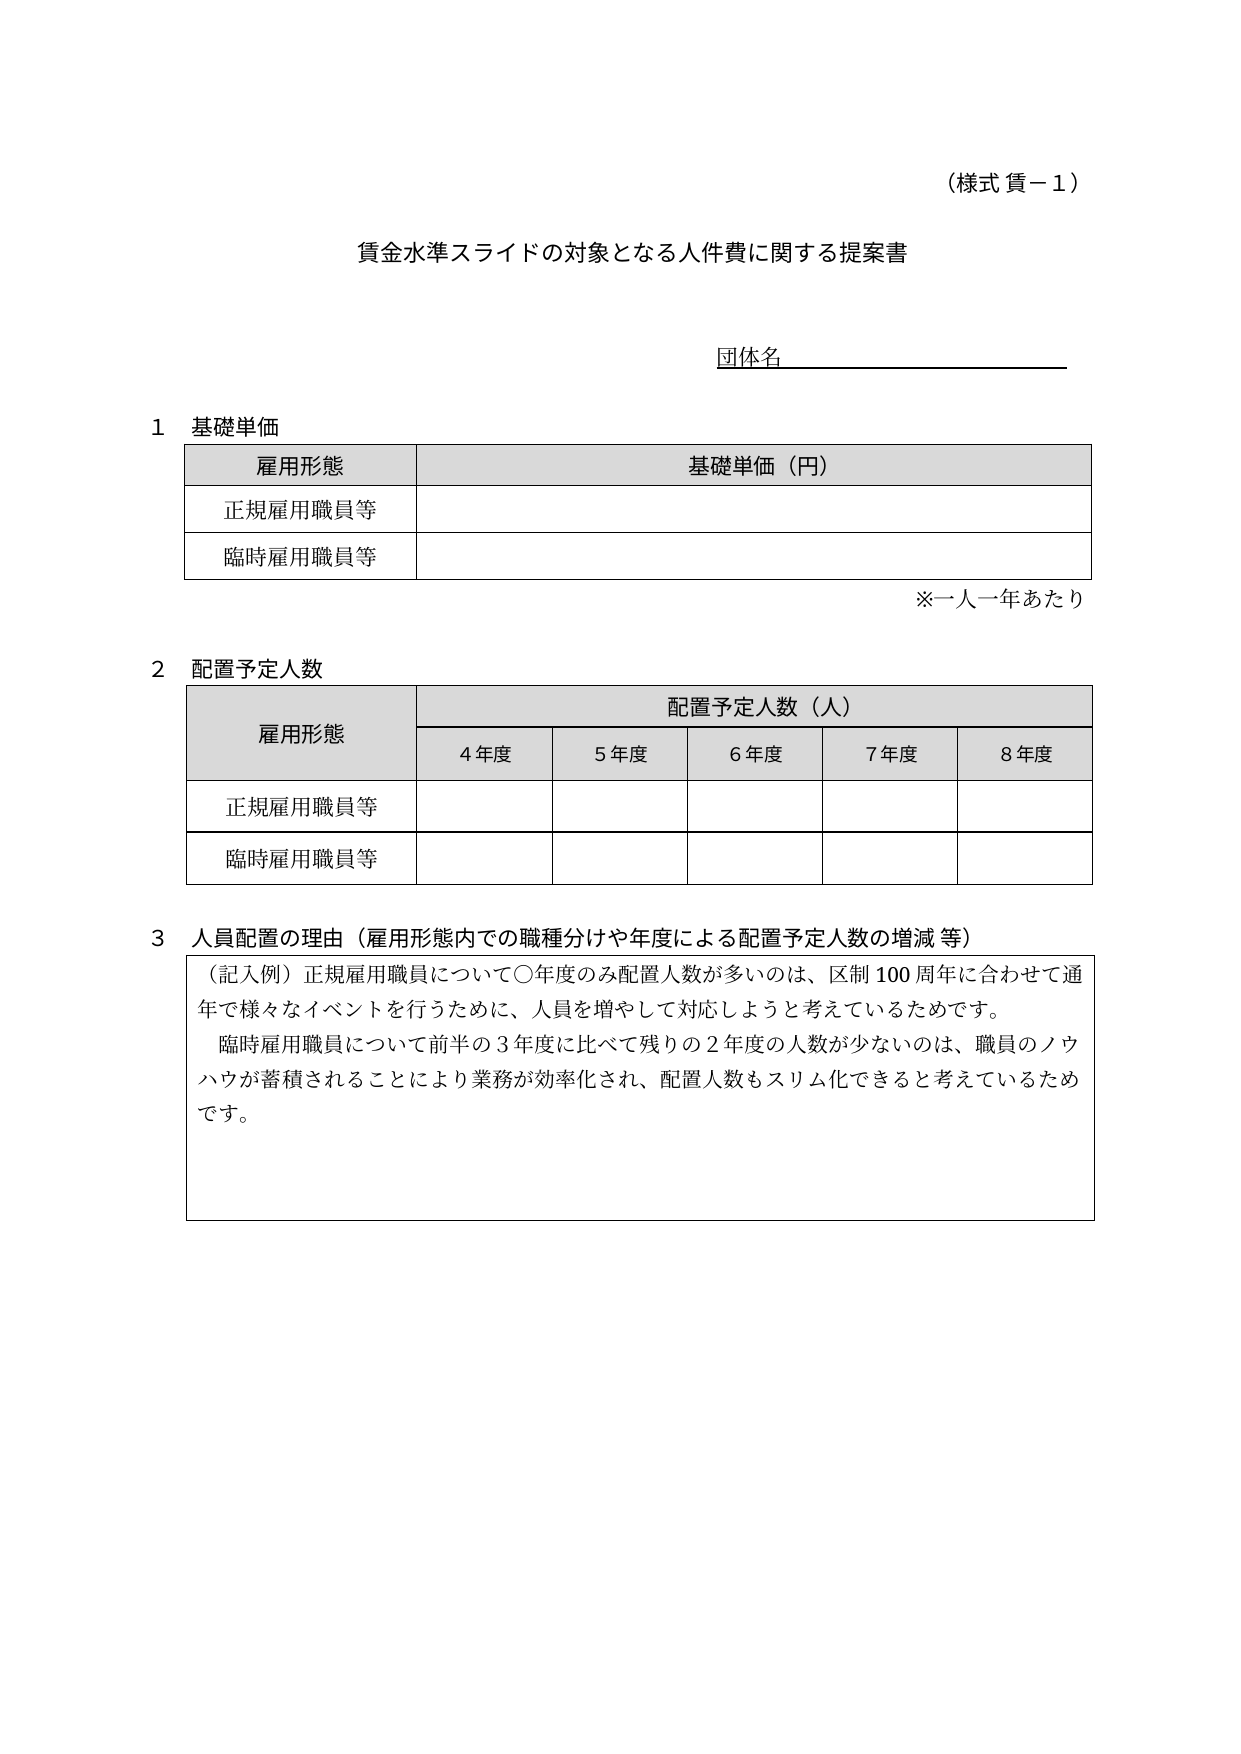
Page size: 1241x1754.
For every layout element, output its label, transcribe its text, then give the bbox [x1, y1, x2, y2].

table_header （記入例）正規雇用職員について○年度のみ配置人数が多いのは、区制100周年に合わせて通年で様々なイベントを行うために、人員を増やして対応しようと考えているためです。 臨時雇用職員について前半の３年度に比べて残りの２年度の人数が少ないのは、職員のノウハウが蓄積されることにより業務が効率化され、配置人数もスリム化できると考えているためです。 [187, 956, 1094, 1220]
text ３ 人員配置の理由（雇用形態内での職種分けや年度による配置予定人数の増減 等） [148, 920, 1092, 955]
table_cell [553, 833, 687, 884]
table_header 基礎単価（円） [417, 445, 1091, 485]
table_cell [823, 781, 957, 831]
table_cell [688, 781, 822, 831]
table_cell [417, 833, 552, 884]
table_cell ７年度 [823, 728, 957, 780]
table_cell [823, 833, 957, 884]
text （様式 賃－１） [148, 164, 1092, 199]
table_cell ６年度 [688, 728, 822, 780]
table_cell [958, 833, 1092, 884]
table_header 雇用形態 [185, 445, 416, 485]
table_cell [417, 486, 1091, 532]
text 賃金水準スライドの対象となる人件費に関する提案書 [148, 234, 1092, 269]
table_cell ５年度 [553, 728, 687, 780]
table_cell ８年度 [958, 728, 1092, 780]
text ２ 配置予定人数 [148, 650, 1092, 685]
table_cell ４年度 [417, 728, 552, 780]
table_cell [417, 533, 1091, 579]
text １ 基礎単価 [148, 408, 1092, 443]
table_cell 臨時雇用職員等 [185, 533, 416, 579]
table_header 配置予定人数（人） [417, 686, 1092, 726]
table_cell [553, 781, 687, 831]
table_cell [688, 833, 822, 884]
text ※一人一年あたり [599, 580, 1092, 615]
table_cell 正規雇用職員等 [185, 486, 416, 532]
table_header 雇用形態 [187, 686, 416, 780]
table_cell [417, 781, 552, 831]
table_cell 正規雇用職員等 [187, 781, 416, 831]
text 団体名 [629, 339, 1092, 374]
table_cell [958, 781, 1092, 831]
table_cell 臨時雇用職員等 [187, 833, 416, 884]
